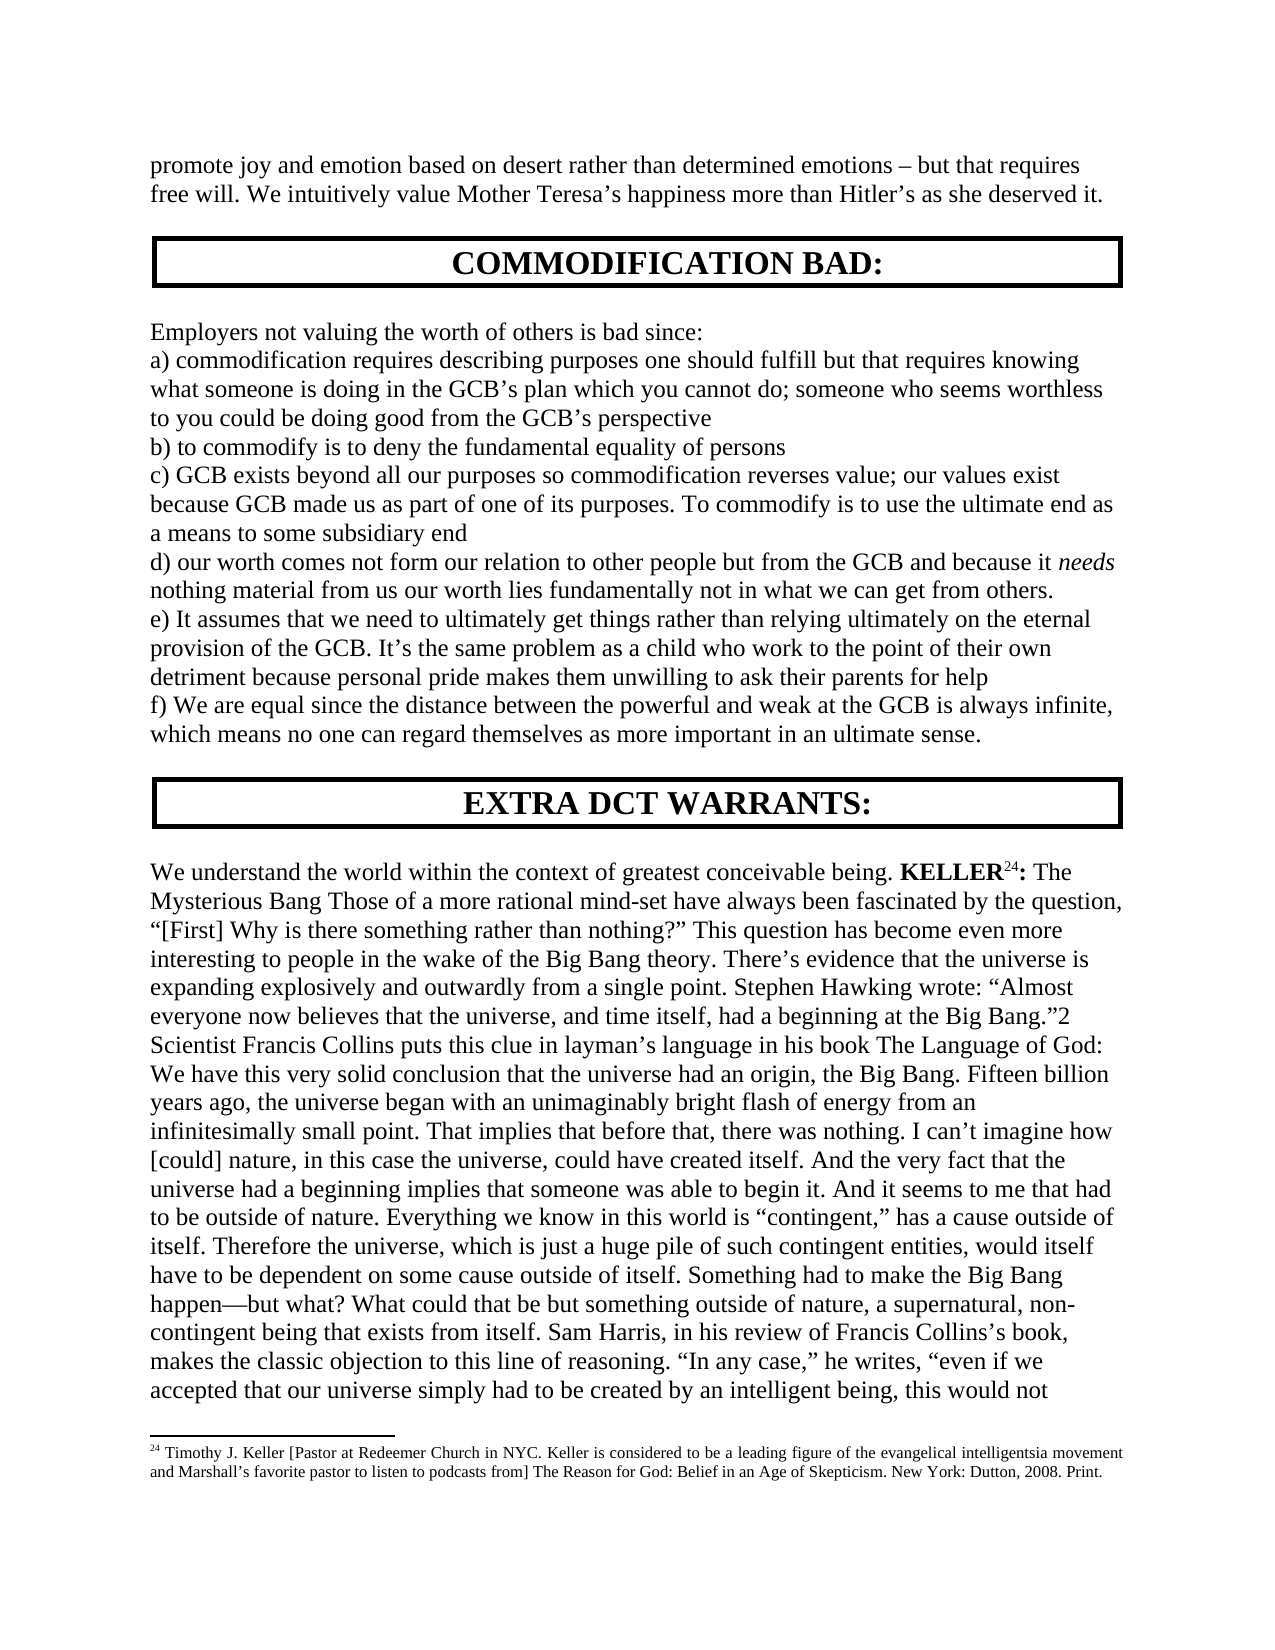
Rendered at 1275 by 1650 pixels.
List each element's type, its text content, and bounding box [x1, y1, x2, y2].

text e) It assumes that we need to ultimately get things rather than relying ultimately on the eternal provision of the GCB. It’s the same problem as a child who work to the point of their own detriment because personal pride makes them unwilling to ask their parents for help [150, 604, 1125, 691]
text c) GCB exists beyond all our purposes so commodification reverses value; our values exist because GCB made us as part of one of its purposes. To commodify is to use the ultimate end as a means to some subsidiary end [150, 461, 1125, 547]
text f) We are equal since the distance between the powerful and weak at the GCB is always infinite, which means no one can regard themselves as more important in an ultimate sense. [150, 691, 1125, 748]
text Employers not valuing the worth of others is bad since: [150, 317, 1125, 346]
text d) our worth comes not form our relation to other people but from the GCB and because it needs nothing material from us our worth lies fundamentally not in what we can get from others. [150, 547, 1125, 604]
title extra DCT warrants: [157, 782, 1118, 824]
title commodification bad: [157, 241, 1118, 283]
text a) commodification requires describing purposes one should fulfill but that requires knowing what someone is doing in the GCB’s plan which you cannot do; someone who seems worthless to you could be doing good from the GCB’s perspective [150, 346, 1125, 432]
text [150, 150, 1125, 207]
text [150, 857, 1125, 1404]
text b) to commodify is to deny the fundamental equality of persons [150, 432, 1125, 461]
